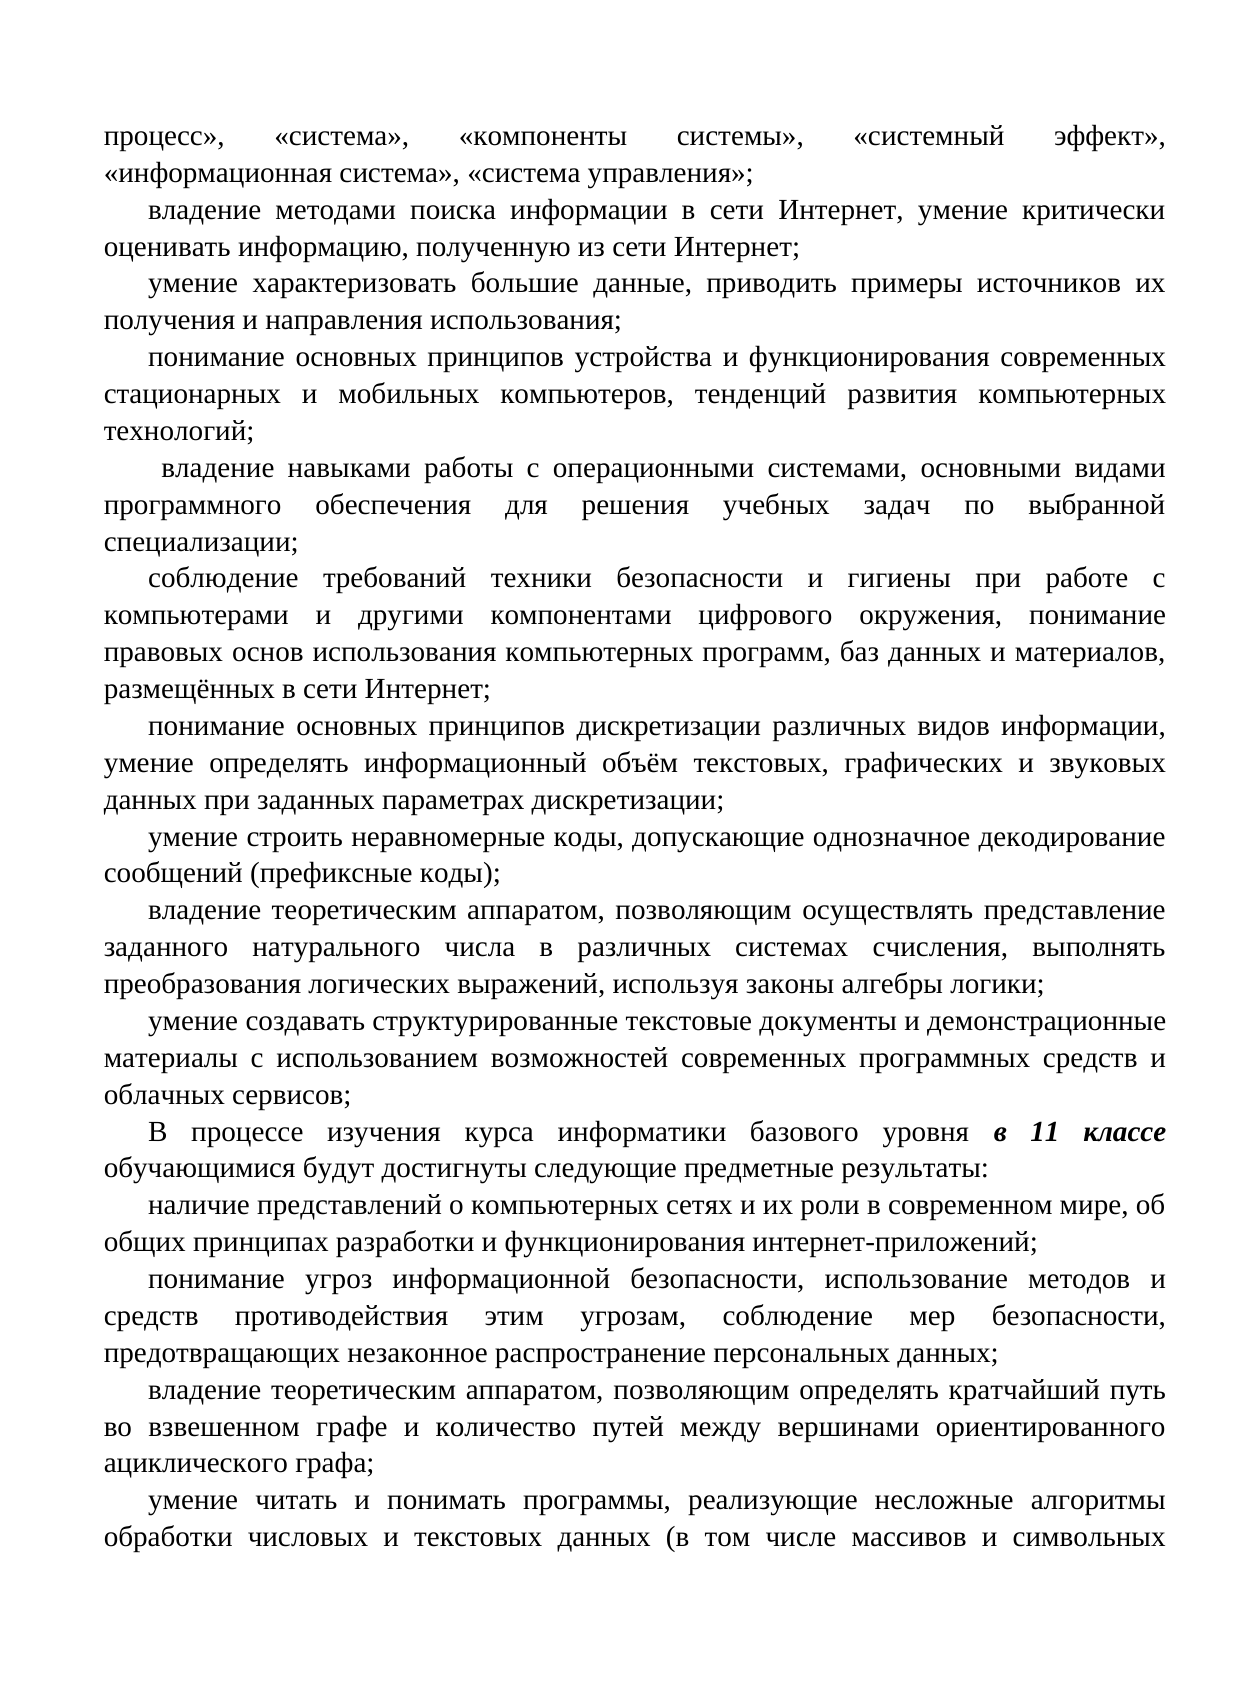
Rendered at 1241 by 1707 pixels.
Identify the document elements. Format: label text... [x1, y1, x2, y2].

text умение создавать структурированные текстовые документы и демонстрационные материалы с использованием возможностей современных программных средств и облачных сервисов; [103, 1003, 1167, 1110]
text понимание основных принципов устройства и функционирования современных стационарных и мобильных компьютеров, тенденций развития компьютерных технологий; [103, 339, 1167, 447]
text умение характеризовать большие данные, приводить примеры источников их получения и направления использования; [103, 266, 1167, 336]
text владение навыками работы с операционными системами, основными видами программного обеспечения для решения учебных задач по выбранной специализации; [103, 450, 1167, 557]
text В процессе изучения курса информатики базового уровня в 11 классе обучающимися будут достигнуты следующие предметные результаты: [103, 1114, 1167, 1184]
text соблюдение требований техники безопасности и гигиены при работе с компьютерами и другими компонентами цифрового окружения, понимание правовых основ использования компьютерных программ, баз данных и материалов, размещённых в сети Интернет; [103, 561, 1167, 705]
text понимание угроз информационной безопасности, использование методов и средств противодействия этим угрозам, соблюдение мер безопасности, предотвращающих незаконное распространение персональных данных; [103, 1261, 1167, 1368]
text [103, 118, 1167, 188]
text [103, 1482, 1167, 1553]
text владение теоретическим аппаратом, позволяющим осуществлять представление заданного натурального числа в различных системах счисления, выполнять преобразования логических выражений, используя законы алгебры логики; [103, 892, 1167, 1000]
text наличие представлений о компьютерных сетях и их роли в современном мире, об общих принципах разработки и функционирования интернет-приложений; [103, 1187, 1167, 1258]
text понимание основных принципов дискретизации различных видов информации, умение определять информационный объём текстовых, графических и звуковых данных при заданных параметрах дискретизации; [103, 708, 1167, 815]
text умение строить неравномерные коды, допускающие однозначное декодирование сообщений (префиксные коды); [103, 819, 1167, 889]
text владение методами поиска информации в сети Интернет, умение критически оценивать информацию, полученную из сети Интернет; [103, 192, 1167, 262]
text владение теоретическим аппаратом, позволяющим определять кратчайший путь во взвешенном графе и количество путей между вершинами ориентированного ациклического графа; [103, 1372, 1167, 1479]
